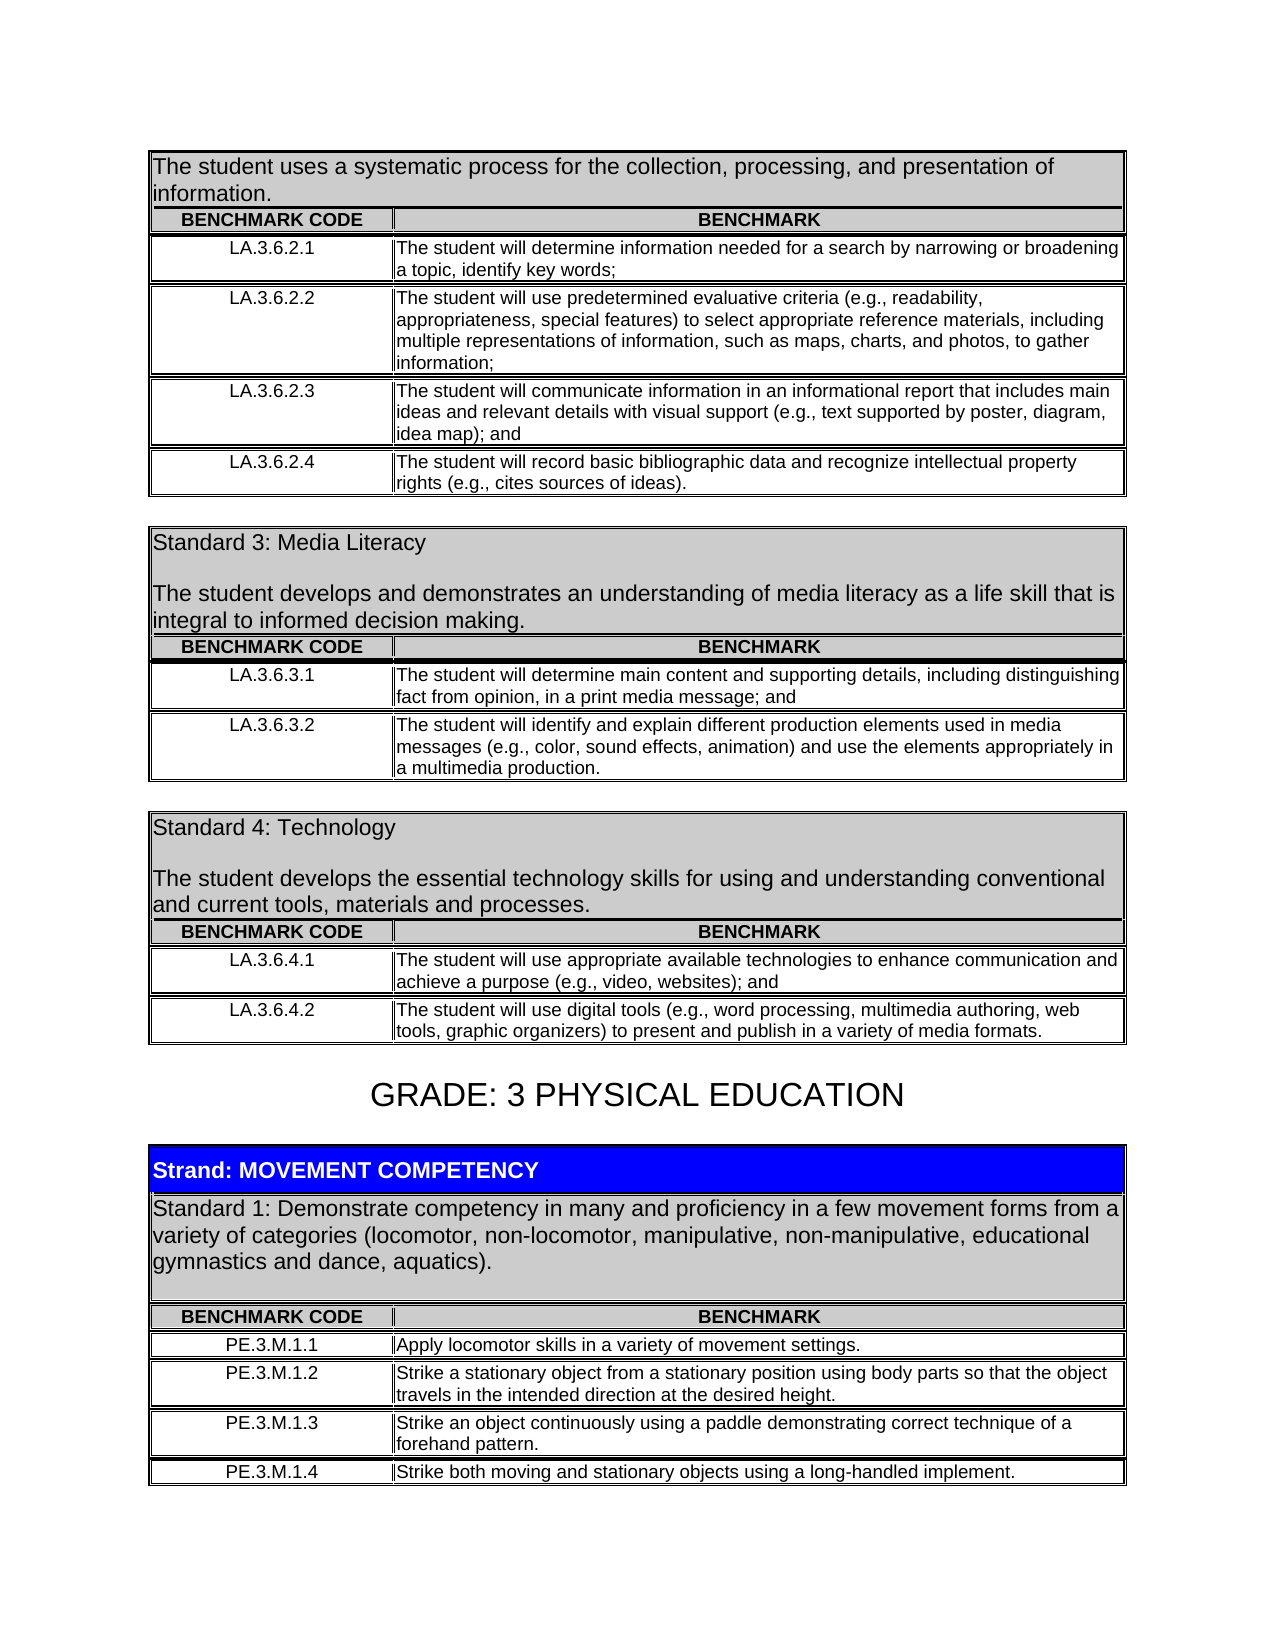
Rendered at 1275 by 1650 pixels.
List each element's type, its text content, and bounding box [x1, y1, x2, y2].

table_header Strand: MOVEMENT COMPETENCY [152, 1148, 1123, 1192]
table_header LA.3.6.2.1 [152, 237, 394, 280]
table_header Grade: 3 Physical Education [150, 1074, 1125, 1115]
table_header Standard 3: Media Literacy The student develops and demonstrates an understanding of media literacy as a life skill that is integral to informed decision making. [152, 529, 1123, 633]
table_header The student will identify and explain different production elements used in media messages (e.g., color, sound effects, animation) and use the elements appropriately in a multimedia production. [394, 714, 1123, 778]
table_cell BENCHMARK [394, 206, 1123, 231]
table_header Strike both moving and stationary objects using a long-handled implement. [394, 1461, 1123, 1483]
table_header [152, 153, 1123, 206]
table_header The student will determine information needed for a search by narrowing or broadening a topic, identify key words; [394, 237, 1123, 280]
table_header Standard 4: Technology The student develops the essential technology skills for using and understanding conventional and current tools, materials and processes. [152, 814, 1123, 918]
table_header PE.3.M.1.4 [152, 1461, 394, 1483]
table_header The student will record basic bibliographic data and recognize intellectual property rights (e.g., cites sources of ideas). [394, 451, 1123, 494]
table_header LA.3.6.4.1 [152, 949, 394, 992]
table_header The student will use digital tools (e.g., word processing, multimedia authoring, web tools, graphic organizers) to present and publish in a variety of media formats. [394, 999, 1123, 1042]
table_cell Standard 1: Demonstrate competency in many and proficiency in a few movement forms from a variety of categories (locomotor, non-locomotor, manipulative, non-manipulative, educational gymnastics and dance, aquatics). [152, 1192, 1124, 1299]
table_header LA.3.6.2.4 [152, 451, 394, 494]
table_header Apply locomotor skills in a variety of movement settings. [394, 1334, 1123, 1356]
table_header The student will use appropriate available technologies to enhance communication and achieve a purpose (e.g., video, websites); and [394, 949, 1123, 992]
table_header The student will communicate information in an informational report that includes main ideas and relevant details with visual support (e.g., text supported by poster, diagram, idea map); and [394, 380, 1123, 444]
table_cell BENCHMARK [394, 633, 1124, 658]
table_cell BENCHMARK CODE [152, 633, 394, 658]
table_cell BENCHMARK [394, 918, 1125, 943]
table_cell BENCHMARK CODE [150, 918, 394, 943]
table_header Strike a stationary object from a stationary position using body parts so that the object travels in the intended direction at the desired height. [394, 1362, 1123, 1405]
table_header BENCHMARK [394, 1306, 1123, 1327]
table_header LA.3.6.3.1 [152, 664, 394, 707]
table_header LA.3.6.2.3 [152, 380, 394, 444]
table_header BENCHMARK CODE [152, 1306, 394, 1327]
table_header PE.3.M.1.3 [152, 1412, 394, 1455]
table_header The student will use predetermined evaluative criteria (e.g., readability, appropriateness, special features) to select appropriate reference materials, including multiple representations of information, such as maps, charts, and photos, to gather information; [394, 287, 1123, 373]
table_cell BENCHMARK CODE [152, 206, 394, 231]
table_header PE.3.M.1.2 [152, 1362, 394, 1405]
table_header Strike an object continuously using a paddle demonstrating correct technique of a forehand pattern. [394, 1412, 1123, 1455]
table_header LA.3.6.2.2 [152, 287, 394, 373]
table_header The student will determine main content and supporting details, including distinguishing fact from opinion, in a print media message; and [394, 664, 1123, 707]
table_header PE.3.M.1.1 [152, 1334, 394, 1356]
table_header LA.3.6.4.2 [152, 999, 394, 1042]
table_header LA.3.6.3.2 [152, 714, 394, 778]
